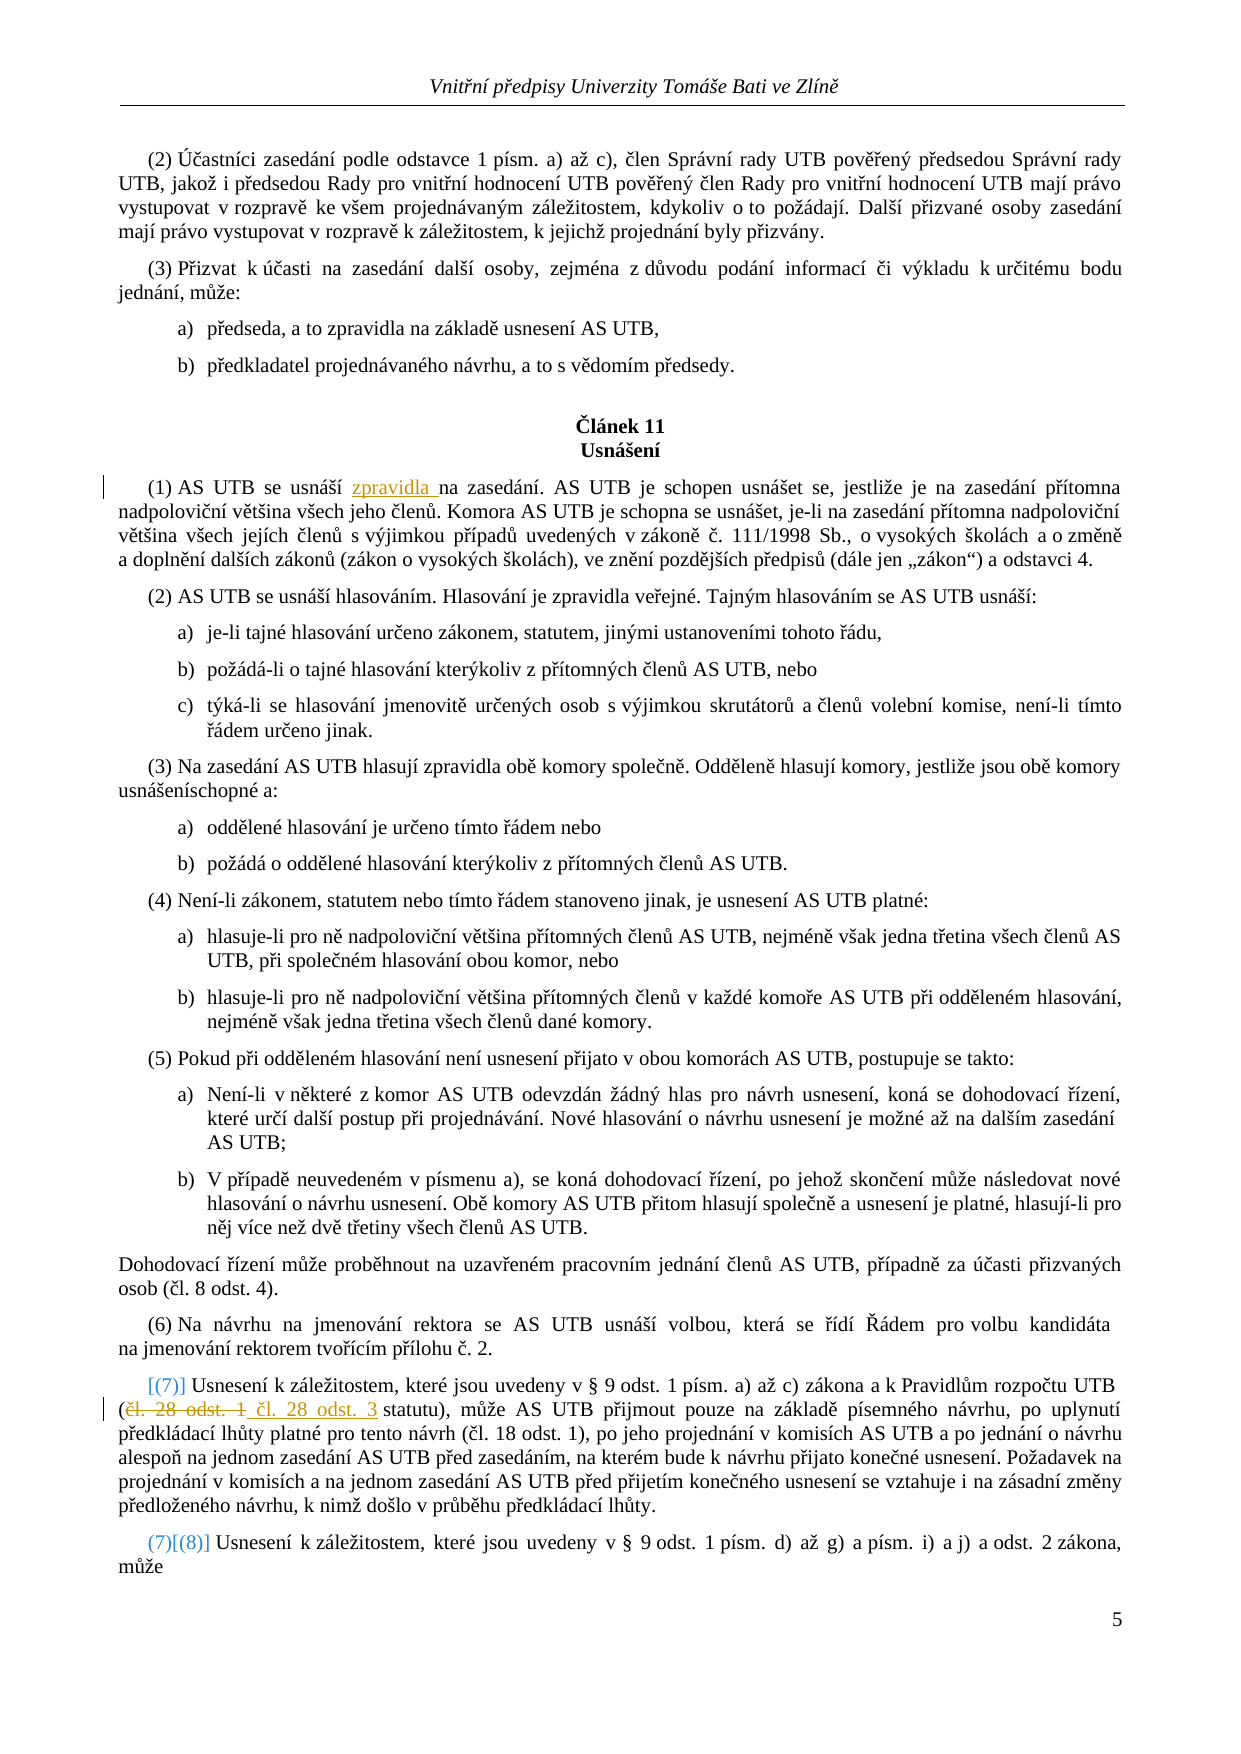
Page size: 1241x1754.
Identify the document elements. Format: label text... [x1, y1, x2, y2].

list Přizvat k účasti na zasedání další osoby, zejména z důvodu podání informací či výkladu k určitému bodu jednání, může: [118, 256, 1122, 304]
list předseda, a to zpravidla na základě usnesení AS UTB, [177, 316, 1122, 340]
list týká-li se hlasování jmenovitě určených osob s výjimkou skrutátorů a členů volební komise, není-li tímto řádem určeno jinak. [177, 693, 1122, 742]
text Dohodovací řízení může proběhnout na uzavřeném pracovním jednání členů AS UTB, případně za účasti přizvaných osob (čl. 8 odst. 4). [118, 1252, 1122, 1300]
list Účastníci zasedání podle odstavce 1 písm. a) až c), člen Správní rady UTB pověřený předsedou Správní rady UTB, jakož i předsedou Rady pro vnitřní hodnocení UTB pověřený člen Rady pro vnitřní hodnocení UTB mají právo vystupovat v rozpravě ke všem projednávaným záležitostem, kdykoliv o to požádají. Další přizvané osoby zasedání mají právo vystupovat v rozpravě k záležitostem, k jejichž projednání byly přizvány. [118, 147, 1122, 243]
list AS UTB se usnáší na zasedání. AS UTB je schopen usnášet se, jestliže je na zasedání přítomna nadpoloviční většina všech jeho členů. Komora AS UTB je schopna se usnášet, je-li na zasedání přítomna nadpoloviční většina všech jejích členů s výjimkou případů uvedených v zákoně č. 111/1998 Sb., o vysokých školách a o změně a doplnění dalších zákonů (zákon o vysokých školách), ve znění pozdějších předpisů (dále jen „zákon“) a odstavci 4. [118, 475, 1122, 571]
text Článek 11 [118, 414, 1122, 438]
list oddělené hlasování je určeno tímto řádem nebo [177, 815, 1122, 839]
list V případě neuvedeném v písmenu a), se koná dohodovací řízení, po jehož skončení může následovat nové hlasování o návrhu usnesení. Obě komory AS UTB přitom hlasují společně a usnesení je platné, hlasují-li pro něj více než dvě třetiny všech členů AS UTB. [177, 1167, 1122, 1239]
text Usnášení [118, 438, 1122, 462]
list AS UTB se usnáší hlasováním. Hlasování je zpravidla veřejné. Tajným hlasováním se AS UTB usnáší: [118, 584, 1122, 608]
list požádá-li o tajné hlasování kterýkoliv z přítomných členů AS UTB, nebo [177, 657, 1122, 681]
list Není-li v některé z komor AS UTB odevzdán žádný hlas pro návrh usnesení, koná se dohodovací řízení, které určí další postup při projednávání. Nové hlasování o návrhu usnesení je možné až na dalším zasedání AS UTB; [177, 1082, 1122, 1154]
list Pokud při odděleném hlasování není usnesení přijato v obou komorách AS UTB, postupuje se takto: [118, 1046, 1122, 1070]
list Usnesení k záležitostem, které jsou uvedeny v § 9 odst. 1 písm. a) až c) zákona a k Pravidlům rozpočtu UTB ( statutu), může AS UTB přijmout pouze na základě písemného návrhu, po uplynutí předkládací lhůty platné pro tento návrh (čl. 18 odst. 1), po jeho projednání v komisích AS UTB a po jednání o návrhu alespoň na jednom zasedání AS UTB před zasedáním, na kterém bude k návrhu přijato konečné usnesení. Požadavek na projednání v komisích a na jednom zasedání AS UTB před přijetím konečného usnesení se vztahuje i na zásadní změny předloženého návrhu, k nimž došlo v průběhu předkládací lhůty. [118, 1373, 1122, 1517]
list požádá o oddělené hlasování kterýkoliv z přítomných členů AS UTB. [177, 851, 1122, 875]
list předkladatel projednávaného návrhu, a to s vědomím předsedy. [177, 353, 1122, 377]
list Na zasedání AS UTB hlasují zpravidla obě komory společně. Odděleně hlasují komory, jestliže jsou obě komory usnášeníschopné a: [118, 754, 1122, 802]
list je-li tajné hlasování určeno zákonem, statutem, jinými ustanoveními tohoto řádu, [177, 620, 1122, 644]
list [118, 1530, 1122, 1578]
list hlasuje-li pro ně nadpoloviční většina přítomných členů v každé komoře AS UTB při odděleném hlasování, nejméně však jedna třetina všech členů dané komory. [177, 985, 1122, 1033]
list Není-li zákonem, statutem nebo tímto řádem stanoveno jinak, je usnesení AS UTB platné: [118, 888, 1122, 912]
list hlasuje-li pro ně nadpoloviční většina přítomných členů AS UTB, nejméně však jedna třetina všech členů AS UTB, při společném hlasování obou komor, nebo [177, 924, 1122, 972]
list Na návrhu na jmenování rektora se AS UTB usnáší volbou, která se řídí Řádem pro volbu kandidáta na jmenování rektorem tvořícím přílohu č. 2. [118, 1312, 1122, 1360]
